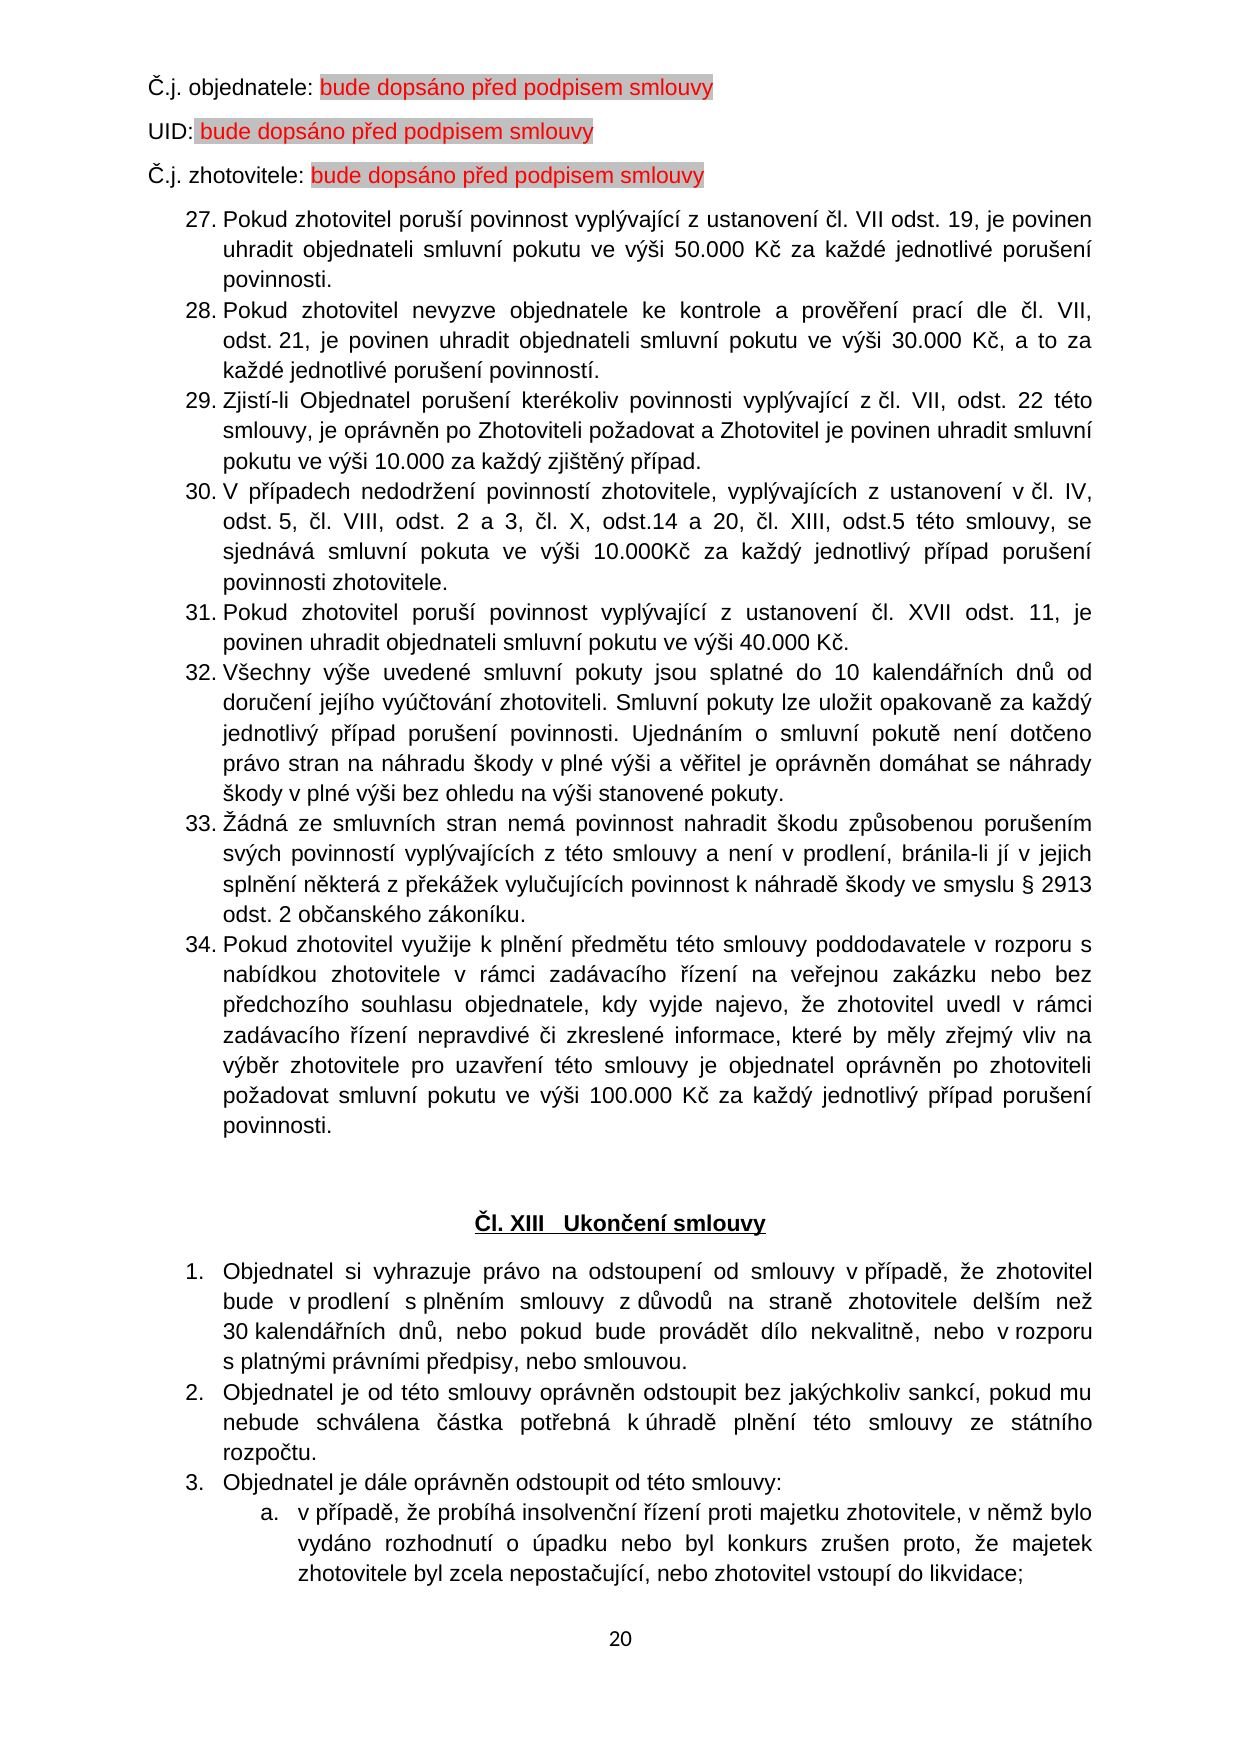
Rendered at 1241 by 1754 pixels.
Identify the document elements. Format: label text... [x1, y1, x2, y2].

list Pokud zhotovitel poruší povinnost vyplývající z ustanovení čl. VII odst. 19, je povinen uhradit objednateli smluvní pokutu ve výši 50.000 Kč za každé jednotlivé porušení povinnosti. [185, 206, 1093, 293]
list v případě, že probíhá insolvenční řízení proti majetku zhotovitele, v němž bylo vydáno rozhodnutí o úpadku nebo byl konkurs zrušen proto, že majetek zhotovitele byl zcela nepostačující, nebo zhotovitel vstoupí do likvidace; [260, 1499, 1093, 1586]
list Objednatel je dále oprávněn odstoupit od této smlouvy: [185, 1469, 1093, 1495]
list Objednatel je od této smlouvy oprávněn odstoupit bez jakýchkoliv sankcí, pokud mu nebude schválena částka potřebná k úhradě plnění této smlouvy ze státního rozpočtu. [185, 1378, 1093, 1465]
list Pokud zhotovitel poruší povinnost vyplývající z ustanovení čl. XVII odst. 11, je povinen uhradit objednateli smluvní pokutu ve výši 40.000 Kč. [185, 599, 1093, 655]
text Čl. XIII Ukončení smlouvy [148, 1210, 1093, 1237]
list V případech nedodržení povinností zhotovitele, vyplývajících z ustanovení v čl. IV, odst. 5, čl. VIII, odst. 2 a 3, čl. X, odst.14 a 20, čl. XIII, odst.5 této smlouvy, se sjednává smluvní pokuta ve výši 10.000Kč za každý jednotlivý případ porušení povinnosti zhotovitele. [185, 478, 1093, 595]
list Pokud zhotovitel nevyzve objednatele ke kontrole a prověření prací dle čl. VII, odst. 21, je povinen uhradit objednateli smluvní pokutu ve výši 30.000 Kč, a to za každé jednotlivé porušení povinností. [185, 297, 1093, 383]
list Zjistí-li Objednatel porušení kterékoliv povinnosti vyplývající z čl. VII, odst. 22 této smlouvy, je oprávněn po Zhotoviteli požadovat a Zhotovitel je povinen uhradit smluvní pokutu ve výši 10.000 za každý zjištěný případ. [185, 387, 1093, 474]
list Žádná ze smluvních stran nemá povinnost nahradit škodu způsobenou porušením svých povinností vyplývajících z této smlouvy a není v prodlení, bránila-li jí v jejich splnění některá z překážek vylučujících povinnost k náhradě škody ve smyslu § 2913 odst. 2 občanského zákoníku. [185, 810, 1093, 927]
list Pokud zhotovitel využije k plnění předmětu této smlouvy poddodavatele v rozporu s nabídkou zhotovitele v rámci zadávacího řízení na veřejnou zakázku nebo bez předchozího souhlasu objednatele, kdy vyjde najevo, že zhotovitel uvedl v rámci zadávacího řízení nepravdivé či zkreslené informace, které by měly zřejmý vliv na výběr zhotovitele pro uzavření této smlouvy je objednatel oprávněn po zhotoviteli požadovat smluvní pokutu ve výši 100.000 Kč za každý jednotlivý případ porušení povinnosti. [185, 931, 1093, 1138]
list Všechny výše uvedené smluvní pokuty jsou splatné do 10 kalendářních dnů od doručení jejího vyúčtování zhotoviteli. Smluvní pokuty lze uložit opakovaně za každý jednotlivý případ porušení povinnosti. Ujednáním o smluvní pokutě není dotčeno právo stran na náhradu škody v plné výši a věřitel je oprávněn domáhat se náhrady škody v plné výši bez ohledu na výši stanovené pokuty. [185, 659, 1093, 806]
list Objednatel si vyhrazuje právo na odstoupení od smlouvy v případě, že zhotovitel bude v prodlení s plněním smlouvy z důvodů na straně zhotovitele delším než 30 kalendářních dnů, nebo pokud bude provádět dílo nekvalitně, nebo v rozporu s platnými právními předpisy, nebo smlouvou. [185, 1258, 1093, 1374]
